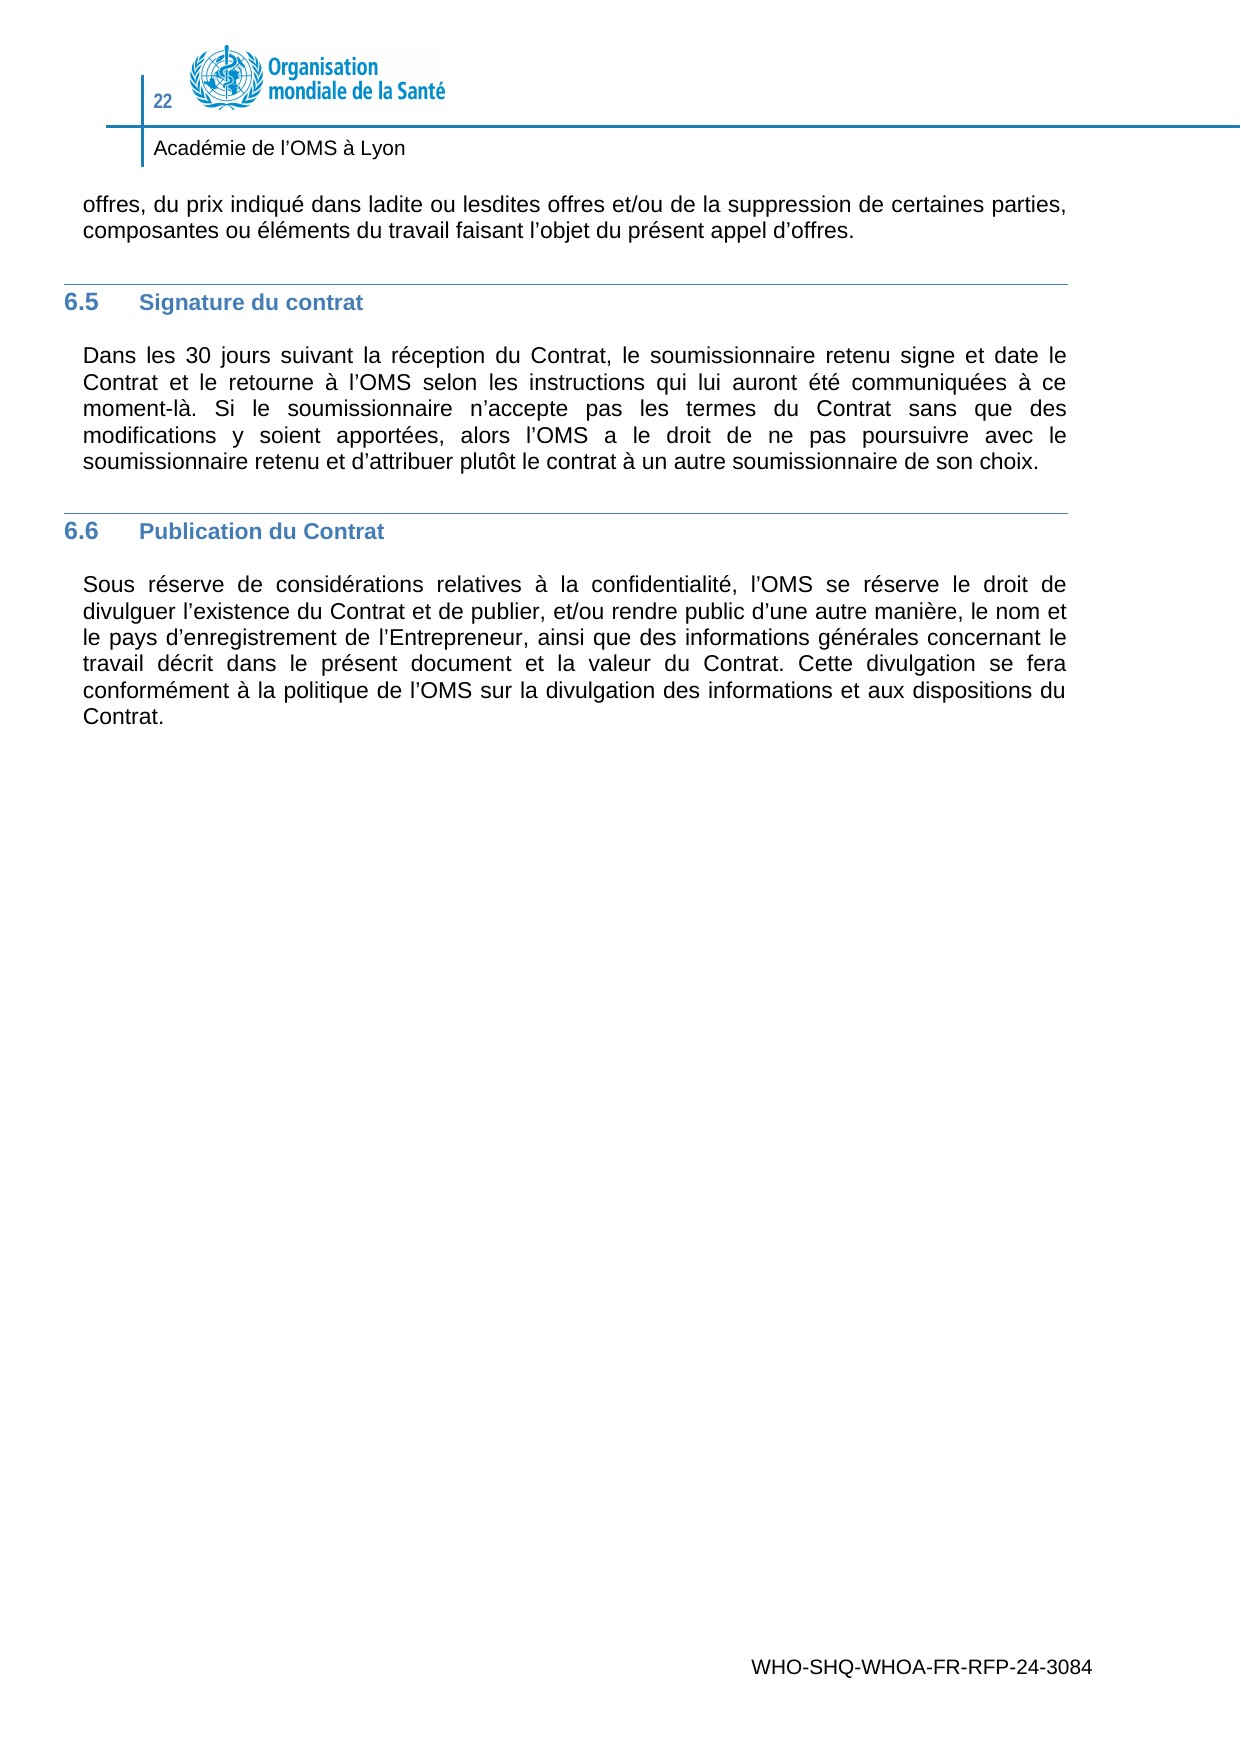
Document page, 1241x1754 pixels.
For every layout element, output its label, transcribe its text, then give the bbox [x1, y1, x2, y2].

list Publication du Contrat [64, 514, 1068, 545]
picture [190, 85, 219, 110]
list Signature du contrat [64, 285, 1068, 316]
picture [220, 106, 233, 110]
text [83, 191, 1068, 244]
text Dans les 30 jours suivant la réception du Contrat, le soumissionnaire retenu signe et date le Contrat et le retourne à l’OMS selon les instructions qui lui auront été communiquées à ce moment-là. Si le soumissionnaire n’accepte pas les termes du Contrat sans que des modifications y soient apportées, alors l’OMS a le droit de ne pas poursuivre avec le soumissionnaire retenu et d’attribuer plutôt le contrat à un autre soumissionnaire de son choix. [83, 342, 1068, 474]
text Sous réserve de considérations relatives à la confidentialité, l’OMS se réserve le droit de divulguer l’existence du Contrat et de publier, et/ou rendre public d’une autre manière, le nom et le pays d’enregistrement de l’Entrepreneur, ainsi que des informations générales concernant le travail décrit dans le présent document et la valeur du Contrat. Cette divulgation se fera conformément à la politique de l’OMS sur la divulgation des informations et aux dispositions du Contrat. [83, 571, 1068, 729]
picture [190, 45, 445, 110]
